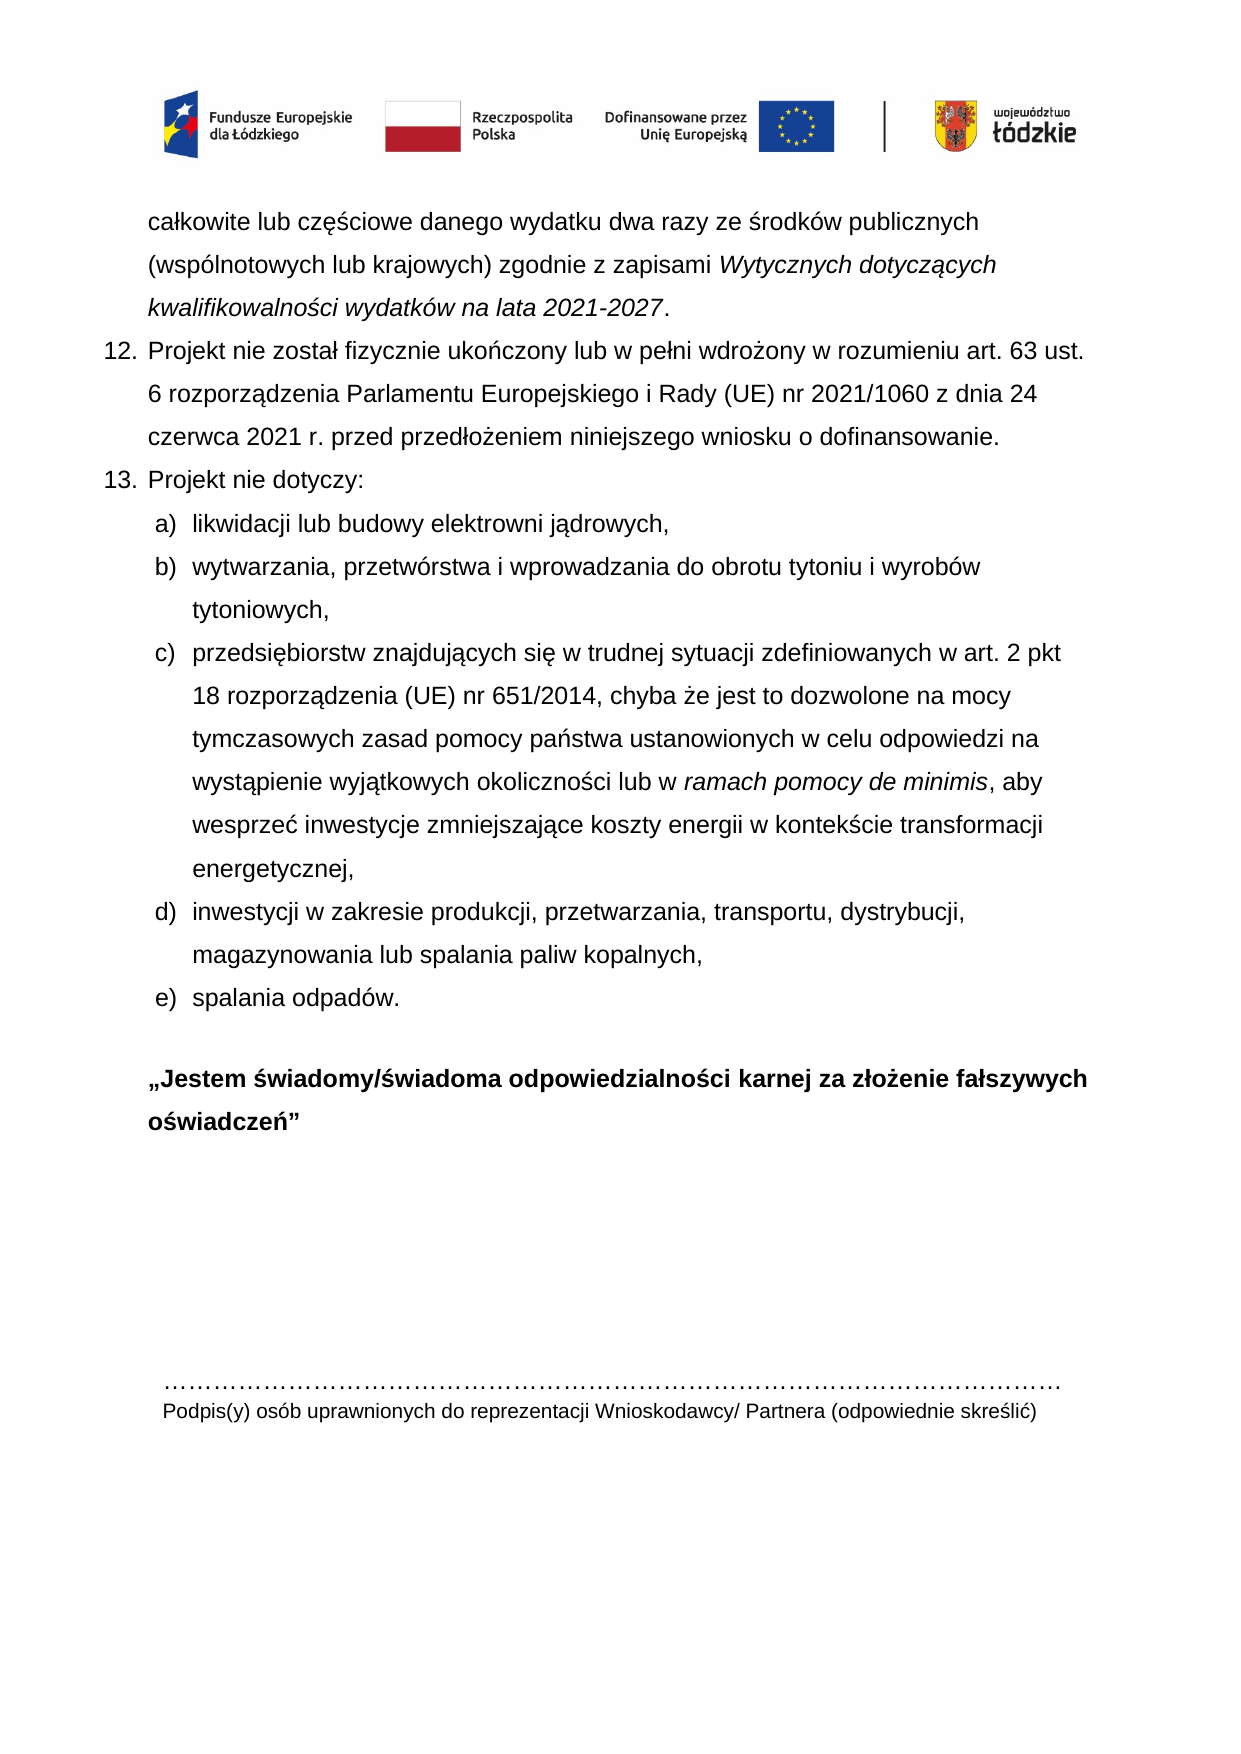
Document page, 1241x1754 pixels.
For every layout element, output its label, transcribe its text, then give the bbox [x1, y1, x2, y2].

list likwidacji lub budowy elektrowni jądrowych, [154, 509, 1093, 537]
list inwestycji w zakresie produkcji, przetwarzania, transportu, dystrybucji, magazynowania lub spalania paliw kopalnych, [154, 897, 1093, 969]
list spalania odpadów. [155, 983, 1093, 1012]
list Projekt nie został fizycznie ukończony lub w pełni wdrożony w rozumieniu art. 63 ust. 6 rozporządzenia Parlamentu Europejskiego i Rady (UE) nr 2021/1060 z dnia 24 czerwca 2021 r. przed przedłożeniem niniejszego wniosku o dofinansowanie. [103, 336, 1093, 451]
text „Jestem świadomy/świadoma odpowiedzialności karnej za złożenie fałszywych oświadczeń” [148, 1064, 1093, 1136]
text Podpis(y) osób uprawnionych do reprezentacji Wnioskodawcy/ Partnera (odpowiednie skreślić) [162, 1399, 1093, 1423]
list wytwarzania, przetwórstwa i wprowadzania do obrotu tytoniu i wyrobów tytoniowych, [154, 552, 1093, 624]
list przedsiębiorstw znajdujących się w trudnej sytuacji zdefiniowanych w art. 2 pkt 18 rozporządzenia (UE) nr 651/2014, chyba że jest to dozwolone na mocy tymczasowych zasad pomocy państwa ustanowionych w celu odpowiedzi na wystąpienie wyjątkowych okoliczności lub w ramach pomocy de minimis, aby wesprzeć inwestycje zmniejszające koszty energii w kontekście transformacji energetycznej, [154, 638, 1093, 882]
picture [147, 73, 1093, 175]
text ……………………………………………………………………………………………… [162, 1366, 1093, 1395]
list Projekt nie dotyczy: [103, 466, 1093, 494]
